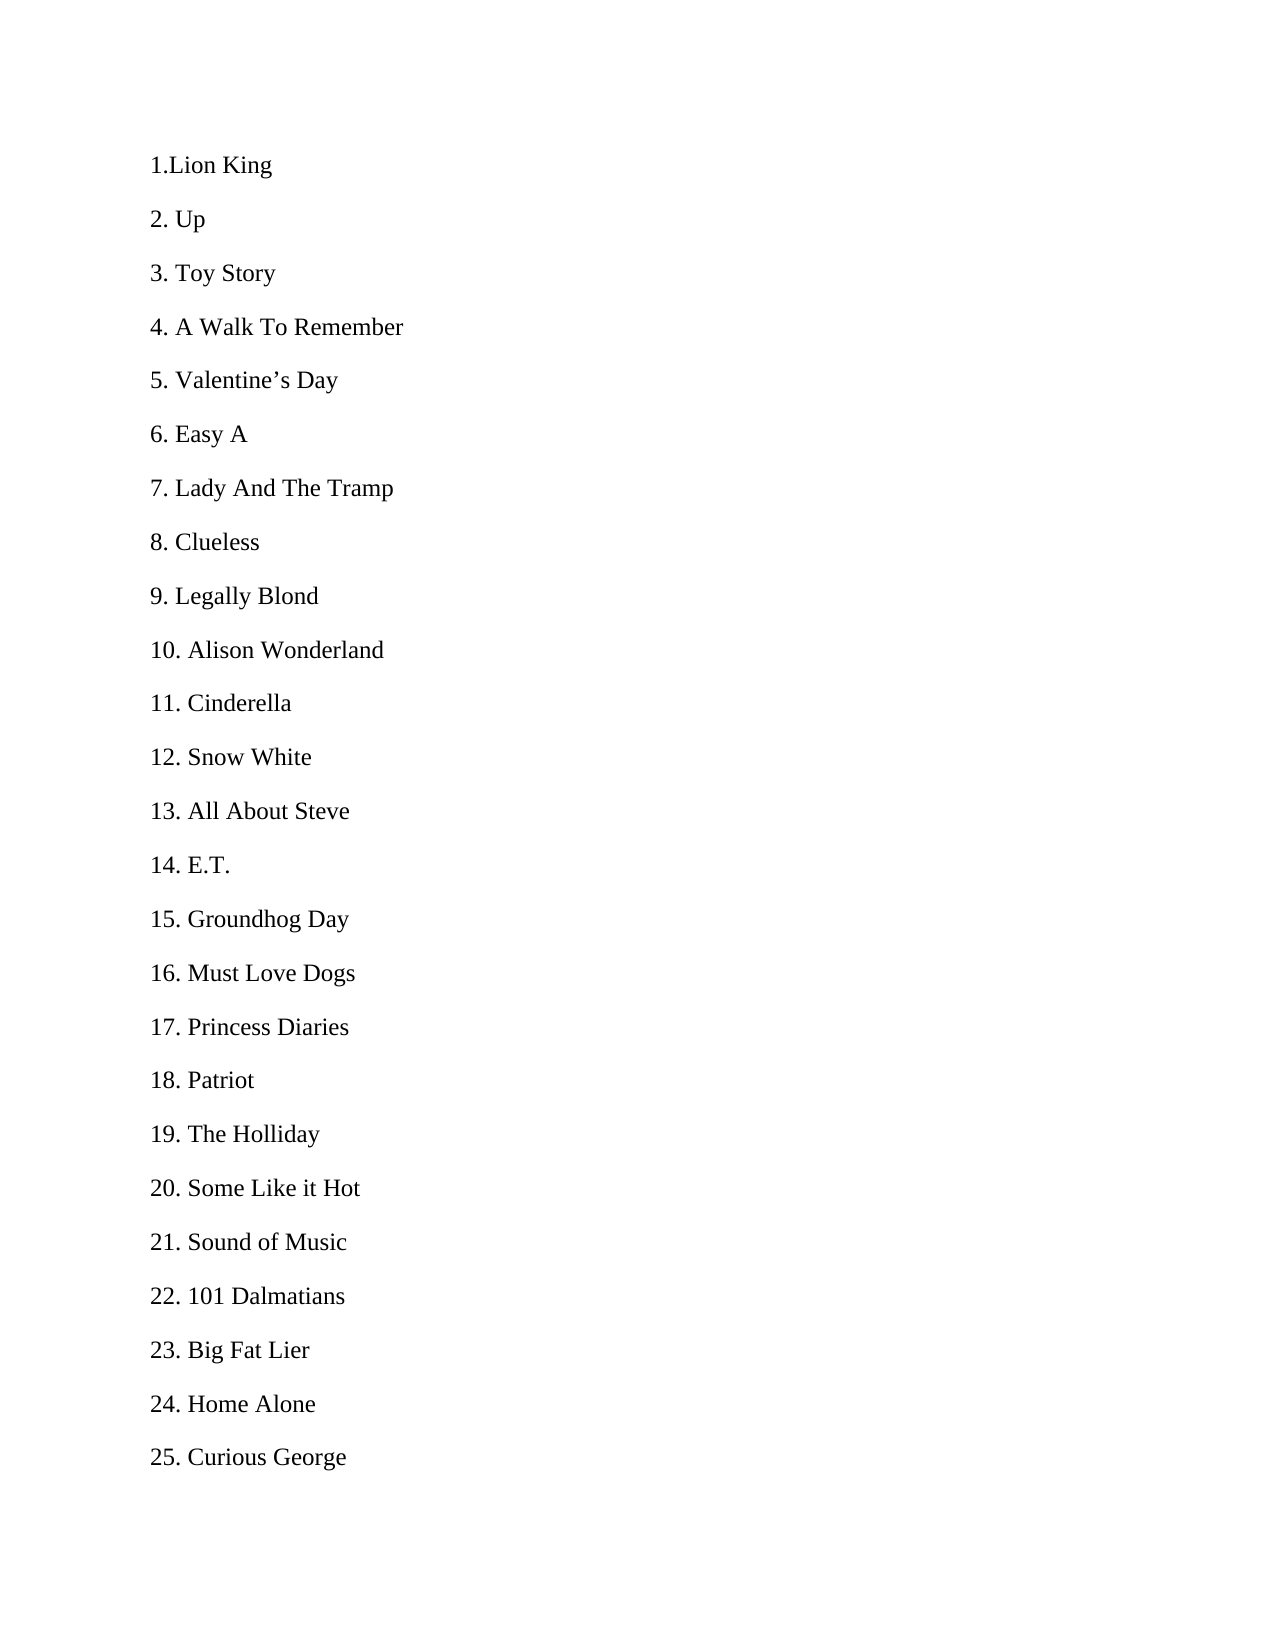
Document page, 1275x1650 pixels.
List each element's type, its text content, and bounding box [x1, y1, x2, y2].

text 22. 101 Dalmatians [150, 1281, 1125, 1310]
text 3. Toy Story [150, 258, 1125, 286]
text 24. Home Alone [150, 1389, 1125, 1417]
text 5. Valentine’s Day [150, 365, 1125, 394]
text 14. E.T. [150, 850, 1125, 879]
text 12. Snow White [150, 742, 1125, 771]
text 7. Lady And The Tramp [150, 473, 1125, 502]
text 17. Princess Diaries [150, 1012, 1125, 1040]
text 19. The Holliday [150, 1119, 1125, 1148]
text 25. Curious George [150, 1442, 1125, 1471]
text 18. Patriot [150, 1066, 1125, 1094]
text 4. A Walk To Remember [150, 312, 1125, 340]
text 23. Big Fat Lier [150, 1335, 1125, 1363]
text 20. Some Like it Hot [150, 1173, 1125, 1202]
text 15. Groundhog Day [150, 904, 1125, 933]
text 21. Sound of Music [150, 1227, 1125, 1256]
text 11. Cinderella [150, 688, 1125, 717]
text 9. Legally Blond [150, 581, 1125, 609]
text 13. All About Steve [150, 796, 1125, 825]
text 1.Lion King [150, 150, 1125, 179]
text 16. Must Love Dogs [150, 958, 1125, 987]
text 6. Easy A [150, 419, 1125, 448]
text 10. Alison Wonderland [150, 635, 1125, 663]
text 8. Clueless [150, 527, 1125, 556]
text 2. Up [150, 204, 1125, 233]
